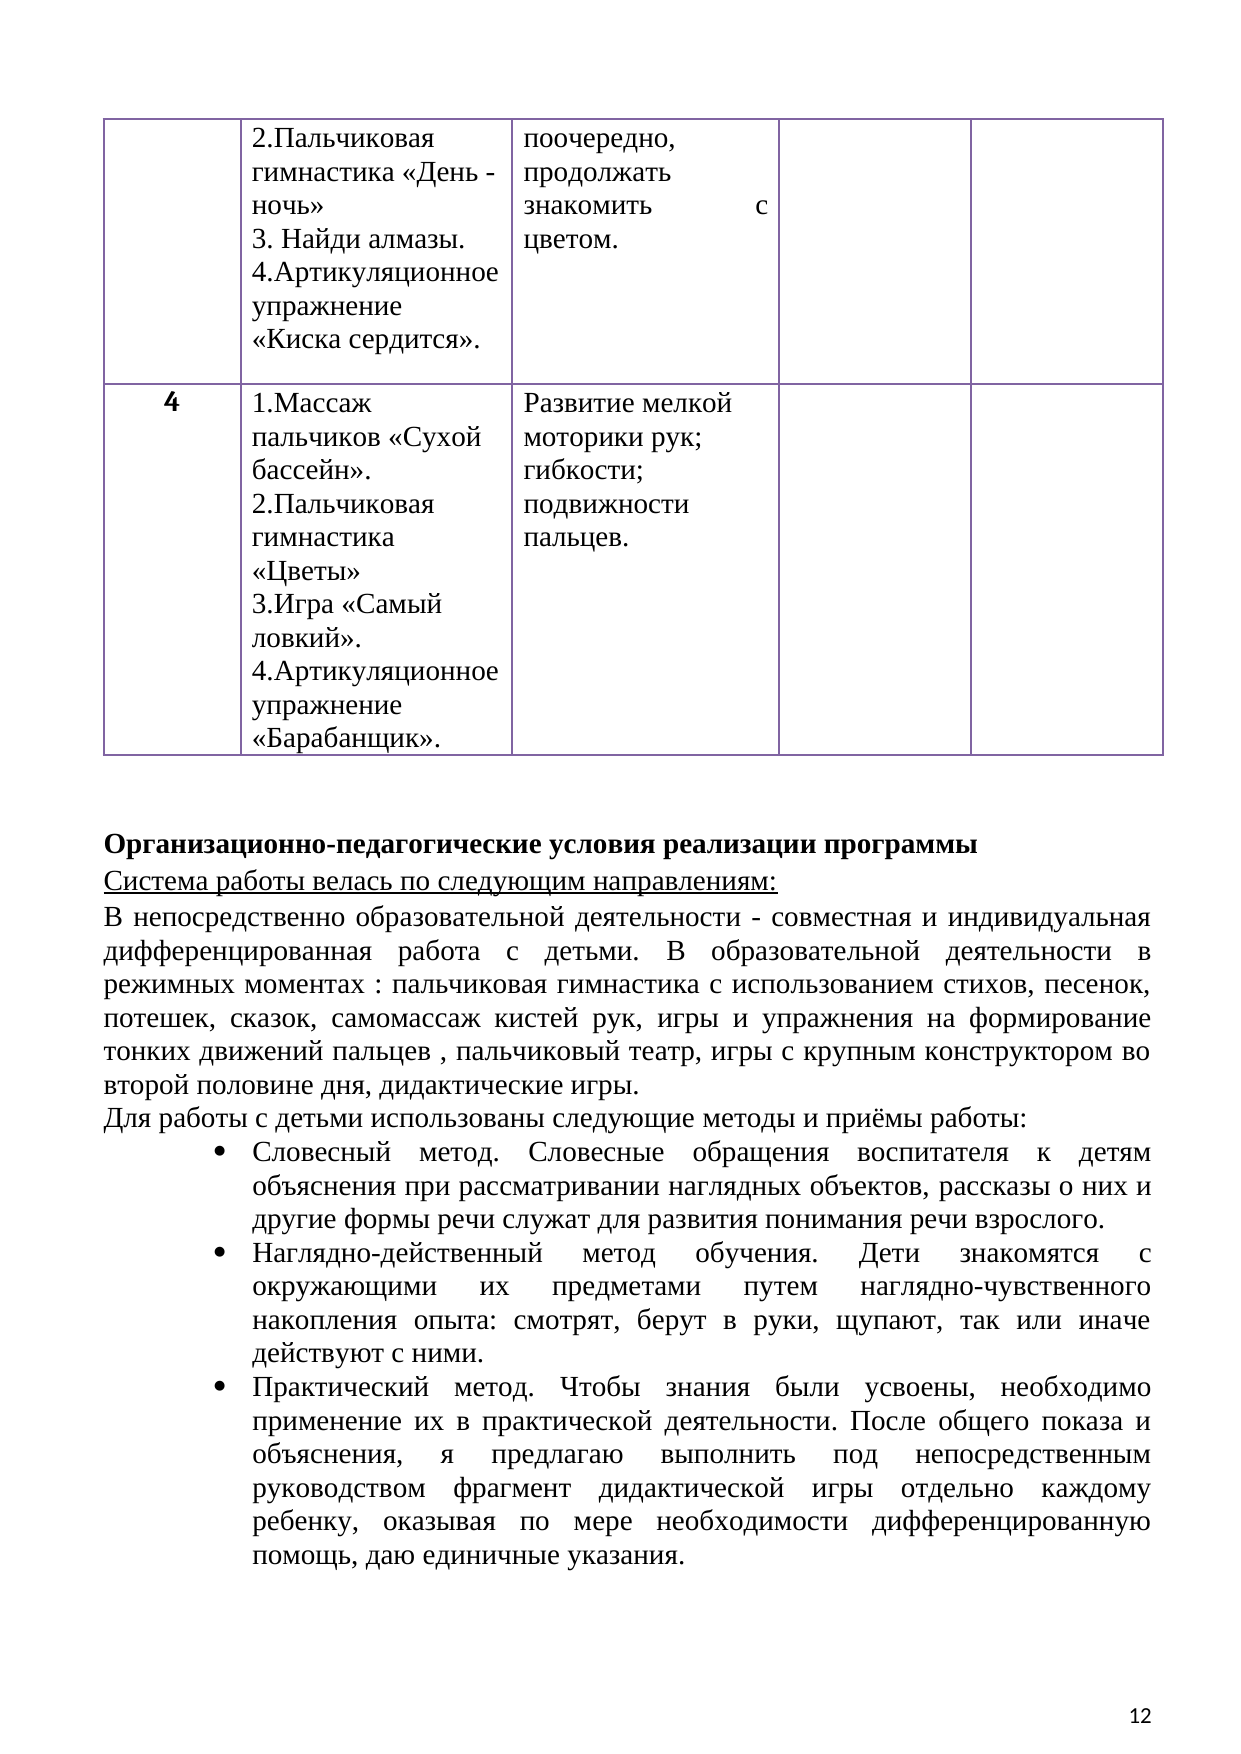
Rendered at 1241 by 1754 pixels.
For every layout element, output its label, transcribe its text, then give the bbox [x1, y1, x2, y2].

table_cell 3 [105, 120, 240, 383]
text Для работы с детьми использованы следующие методы и приёмы работы: [103, 1101, 1152, 1134]
table_cell 1.Массаж пальчиков «Сухой бассейн». 2.Пальчиковая гимнастика «Цветы» 3.Игра «Самый ловкий». 4.Артикуляционное упражнение «Барабанщик». [242, 385, 511, 754]
table_cell 4 [105, 385, 240, 754]
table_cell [242, 120, 511, 383]
list Наглядно-действенный метод обучения. Дети знакомятся с окружающими их предметами путем наглядно-чувственного накопления опыта: смотрят, берут в руки, щупают, так или иначе действуют с ними. [214, 1235, 1152, 1369]
list Практический метод. Чтобы знания были усвоены, необходимо применение их в практической деятельности. После общего показа и объяснения, я предлагаю выполнить под непосредственным руководством фрагмент дидактической игры отдельно каждому ребенку, оказывая по мере необходимости дифференцированную помощь, даю единичные указания. [214, 1369, 1152, 1571]
text Система работы велась по следующим направлениям: [103, 863, 1152, 896]
table_cell [972, 120, 1162, 383]
table_cell Развитие мелкой моторики рук; гибкости; подвижности пальцев. [513, 385, 778, 754]
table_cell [513, 120, 778, 383]
table_cell [972, 385, 1162, 754]
table_cell [780, 120, 970, 383]
table_cell [780, 385, 970, 754]
list Словесный метод. Словесные обращения воспитателя к детям объяснения при рассматривании наглядных объектов, рассказы о них и другие формы речи служат для развития понимания речи взрослого. [214, 1134, 1152, 1235]
text В непосредственно образовательной деятельности - совместная и индивидуальная дифференцированная работа с детьми. В образовательной деятельности в режимных моментах : пальчиковая гимнастика с использованием стихов, песенок, потешек, сказок, самомассаж кистей рук, игры и упражнения на формирование тонких движений пальцев , пальчиковый театр, игры с крупным конструктором во второй половине дня, дидактические игры. [103, 899, 1152, 1101]
text Организационно-педагогические условия реализации программы [103, 826, 1152, 860]
